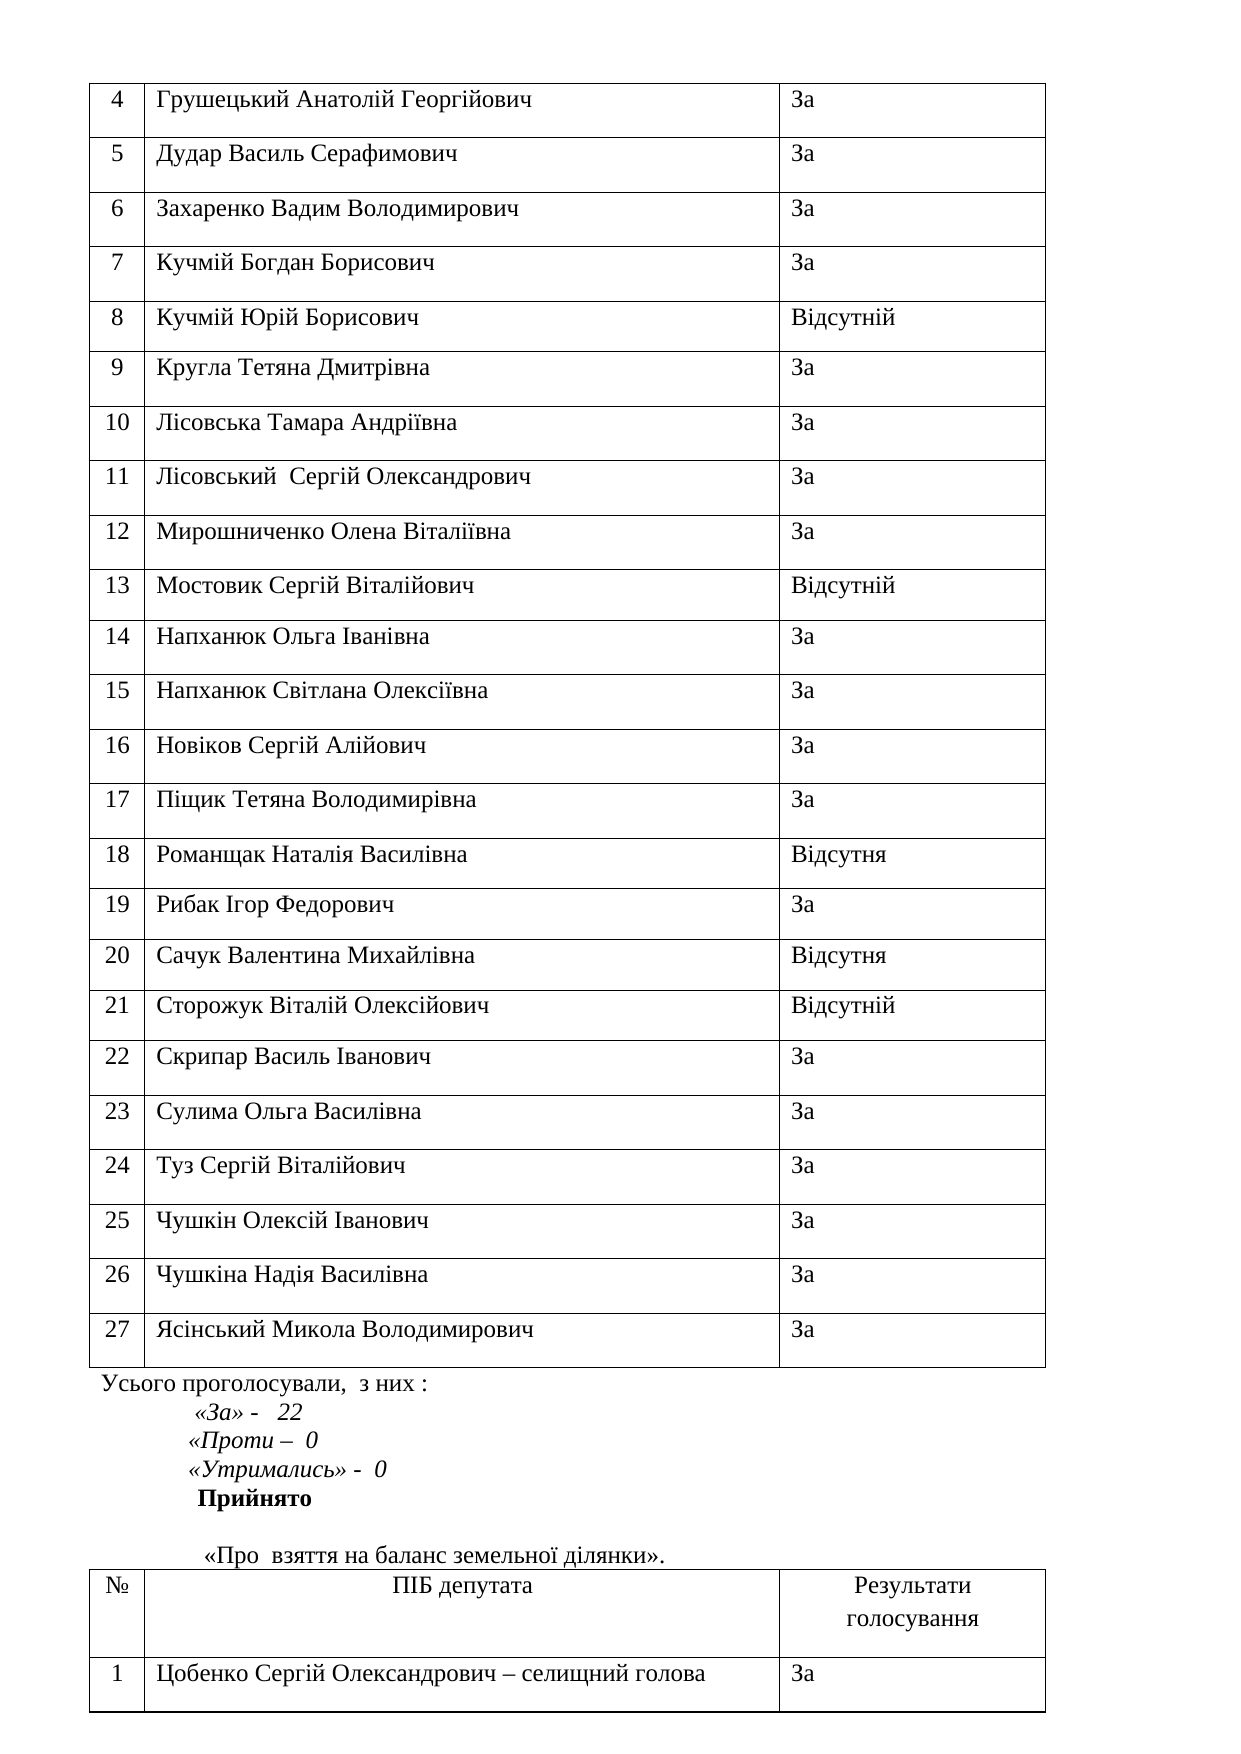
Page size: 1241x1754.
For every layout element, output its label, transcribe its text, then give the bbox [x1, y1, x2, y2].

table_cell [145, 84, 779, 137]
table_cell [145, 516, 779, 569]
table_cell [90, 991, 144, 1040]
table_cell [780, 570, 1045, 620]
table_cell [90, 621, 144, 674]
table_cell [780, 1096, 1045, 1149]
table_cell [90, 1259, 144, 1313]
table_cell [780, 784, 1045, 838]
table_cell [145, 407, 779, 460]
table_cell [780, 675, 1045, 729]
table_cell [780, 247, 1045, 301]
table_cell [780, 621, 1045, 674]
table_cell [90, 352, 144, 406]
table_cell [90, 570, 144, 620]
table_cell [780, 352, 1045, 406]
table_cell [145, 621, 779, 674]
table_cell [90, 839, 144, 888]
text «Утримались» - 0 [188, 1454, 1152, 1483]
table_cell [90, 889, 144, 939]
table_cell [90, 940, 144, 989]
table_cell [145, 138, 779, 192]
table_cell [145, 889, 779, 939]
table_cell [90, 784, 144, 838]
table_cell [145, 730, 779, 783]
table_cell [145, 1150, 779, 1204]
text «Проти – 0 [188, 1426, 1152, 1454]
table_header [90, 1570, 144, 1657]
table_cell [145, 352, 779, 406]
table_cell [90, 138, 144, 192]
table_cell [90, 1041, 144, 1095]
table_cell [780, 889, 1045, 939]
text «Про взяття на баланс земельної ділянки». [197, 1541, 1152, 1569]
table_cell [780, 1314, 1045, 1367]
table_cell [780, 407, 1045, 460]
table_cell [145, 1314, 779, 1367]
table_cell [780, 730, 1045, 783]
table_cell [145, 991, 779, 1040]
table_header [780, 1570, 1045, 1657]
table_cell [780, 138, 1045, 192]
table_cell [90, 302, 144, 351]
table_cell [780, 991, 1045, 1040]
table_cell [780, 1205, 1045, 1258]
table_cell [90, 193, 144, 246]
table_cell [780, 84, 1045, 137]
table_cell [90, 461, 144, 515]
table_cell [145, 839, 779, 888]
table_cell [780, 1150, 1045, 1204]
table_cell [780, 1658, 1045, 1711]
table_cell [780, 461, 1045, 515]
text «За» - 22 [188, 1397, 1152, 1426]
text Усього проголосували, з них : [100, 1368, 1152, 1397]
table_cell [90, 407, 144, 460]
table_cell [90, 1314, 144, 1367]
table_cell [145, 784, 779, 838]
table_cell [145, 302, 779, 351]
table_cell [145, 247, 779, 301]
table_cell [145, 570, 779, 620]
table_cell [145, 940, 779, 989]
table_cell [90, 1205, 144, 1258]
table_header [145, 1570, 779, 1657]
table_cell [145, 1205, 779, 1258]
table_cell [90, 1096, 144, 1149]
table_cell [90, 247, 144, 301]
text Прийнято [197, 1483, 1152, 1512]
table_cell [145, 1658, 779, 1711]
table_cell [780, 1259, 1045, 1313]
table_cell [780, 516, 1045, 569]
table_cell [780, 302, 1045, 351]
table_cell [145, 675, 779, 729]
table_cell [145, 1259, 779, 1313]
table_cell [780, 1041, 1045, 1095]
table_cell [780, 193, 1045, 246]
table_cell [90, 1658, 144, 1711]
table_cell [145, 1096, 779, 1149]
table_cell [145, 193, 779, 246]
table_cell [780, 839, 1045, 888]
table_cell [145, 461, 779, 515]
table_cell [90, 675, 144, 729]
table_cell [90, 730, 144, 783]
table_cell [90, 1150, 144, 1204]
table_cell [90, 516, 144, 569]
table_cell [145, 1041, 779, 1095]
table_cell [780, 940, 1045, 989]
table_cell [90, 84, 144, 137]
